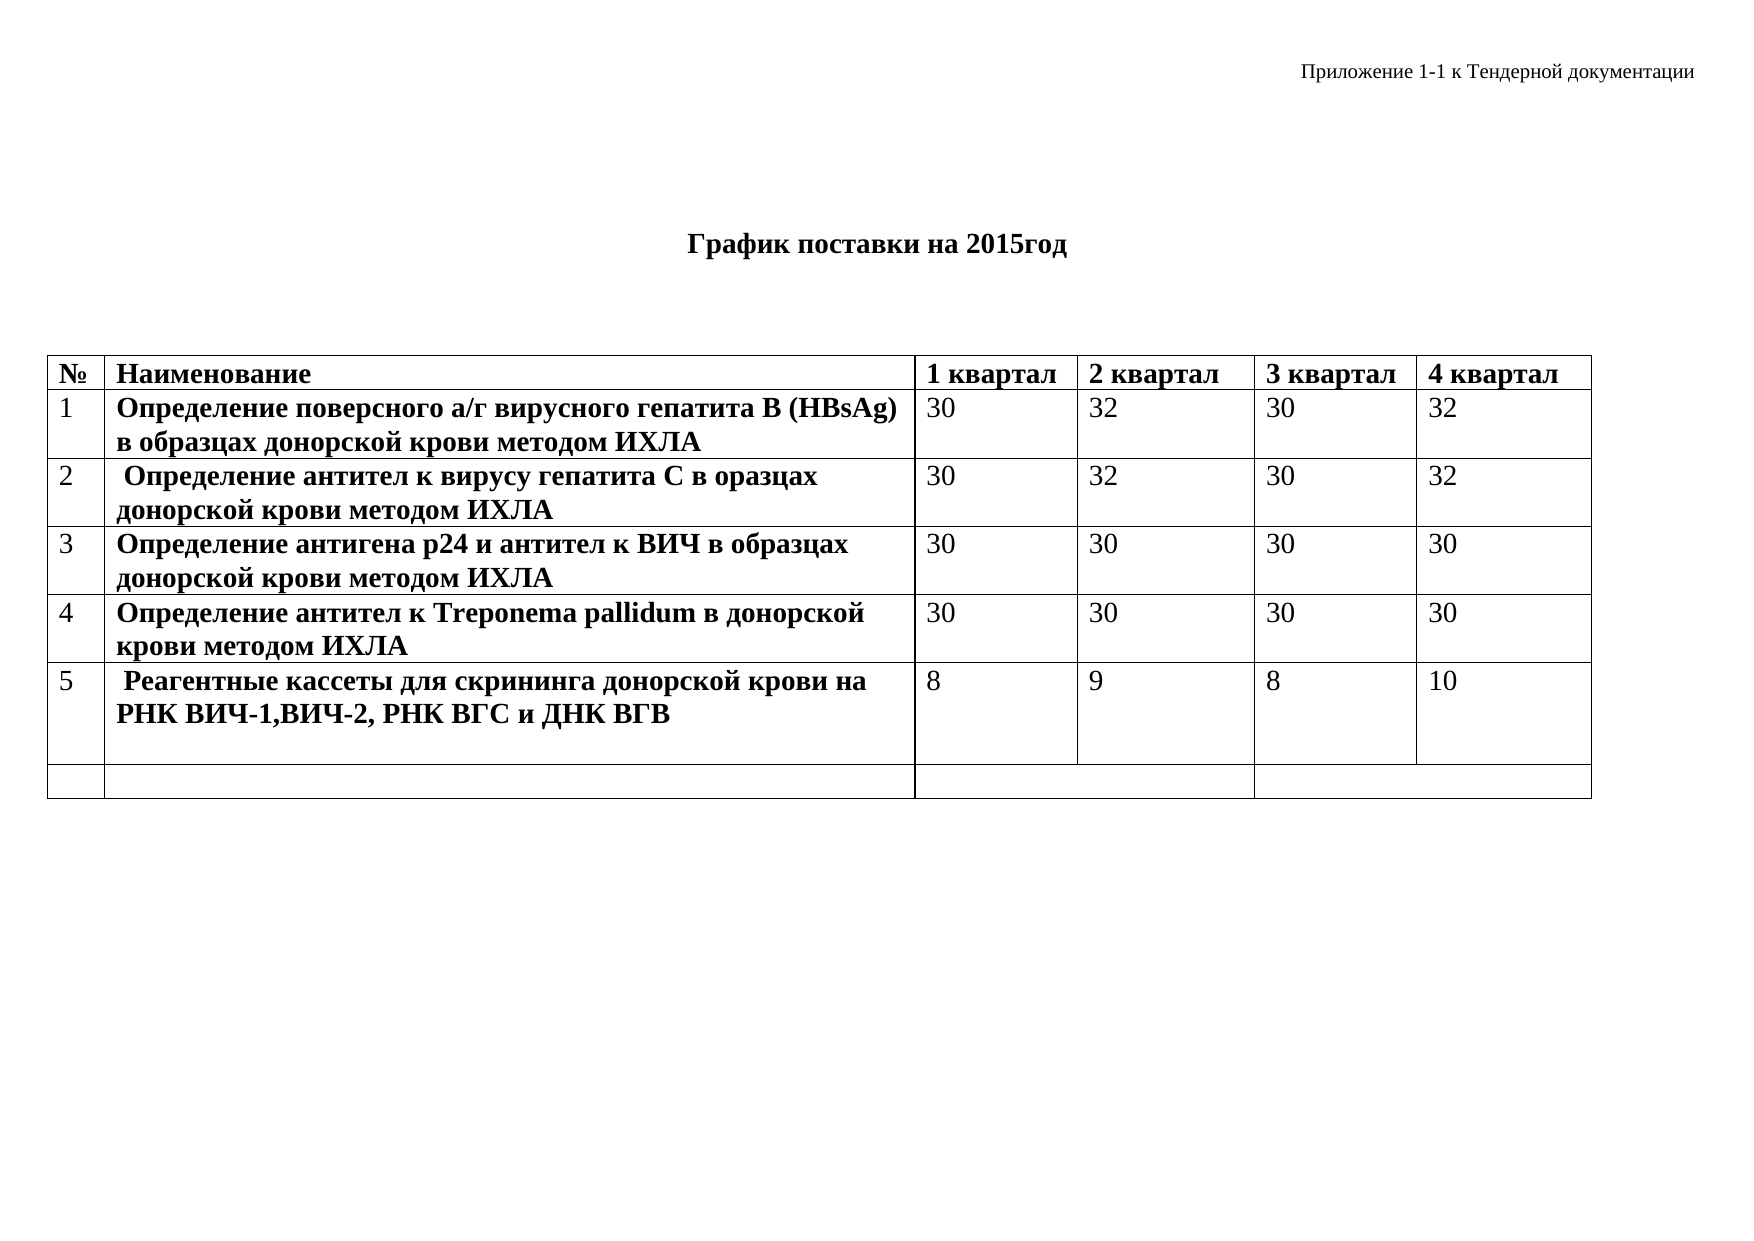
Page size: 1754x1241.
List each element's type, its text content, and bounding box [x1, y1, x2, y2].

table_cell [48, 765, 104, 798]
table_cell 30 [1078, 527, 1254, 594]
table_cell 30 [1417, 595, 1591, 662]
table_cell 8 [916, 663, 1077, 763]
table_cell 1 [48, 390, 104, 457]
table_cell [916, 765, 1254, 798]
table_cell 32 [1078, 459, 1254, 526]
table_cell 30 [1417, 527, 1591, 594]
table_cell 2 [48, 459, 104, 526]
table_cell Определение поверсного а/г вирусного гепатита В (HBsAg) в образцах донорской крови методом ИХЛА [105, 390, 914, 457]
table_cell 9 [1078, 663, 1254, 763]
table_header № [48, 356, 104, 389]
text График поставки на 2015год [59, 226, 1695, 260]
table_cell 30 [1255, 390, 1416, 457]
table_cell 30 [1255, 527, 1416, 594]
table_cell 30 [1078, 595, 1254, 662]
table_cell 10 [1417, 663, 1591, 763]
table_cell Реагентные кассеты для скрининга донорской крови на РНК ВИЧ-1,ВИЧ-2, РНК ВГС и ДНК ВГВ [105, 663, 914, 763]
table_cell 30 [916, 527, 1077, 594]
table_cell 30 [1255, 595, 1416, 662]
table_cell 30 [916, 459, 1077, 526]
table_cell 5 [48, 663, 104, 763]
table_header 3 квартал [1255, 356, 1416, 389]
table_header 2 квартал [1078, 356, 1254, 389]
table_cell 4 [48, 595, 104, 662]
table_cell 30 [1255, 459, 1416, 526]
table_header Наименование [105, 356, 914, 389]
table_cell Определение антител к Treponema pallidum в донорской крови методом ИХЛА [105, 595, 914, 662]
table_header 1 квартал [916, 356, 1077, 389]
table_cell 30 [916, 595, 1077, 662]
table_cell [1255, 765, 1591, 798]
table_cell 3 [48, 527, 104, 594]
table_cell 8 [1255, 663, 1416, 763]
table_cell 32 [1417, 459, 1591, 526]
table_cell 32 [1078, 390, 1254, 457]
table_cell Определение антител к вирусу гепатита С в оразцах донорской крови методом ИХЛА [105, 459, 914, 526]
table_cell 32 [1417, 390, 1591, 457]
table_cell [105, 765, 914, 798]
table_cell 30 [916, 390, 1077, 457]
table_header 4 квартал [1417, 356, 1591, 389]
table_cell Определение антигена р24 и антител к ВИЧ в образцах донорской крови методом ИХЛА [105, 527, 914, 594]
text Приложение 1-1 к Тендерной документации [59, 59, 1695, 83]
